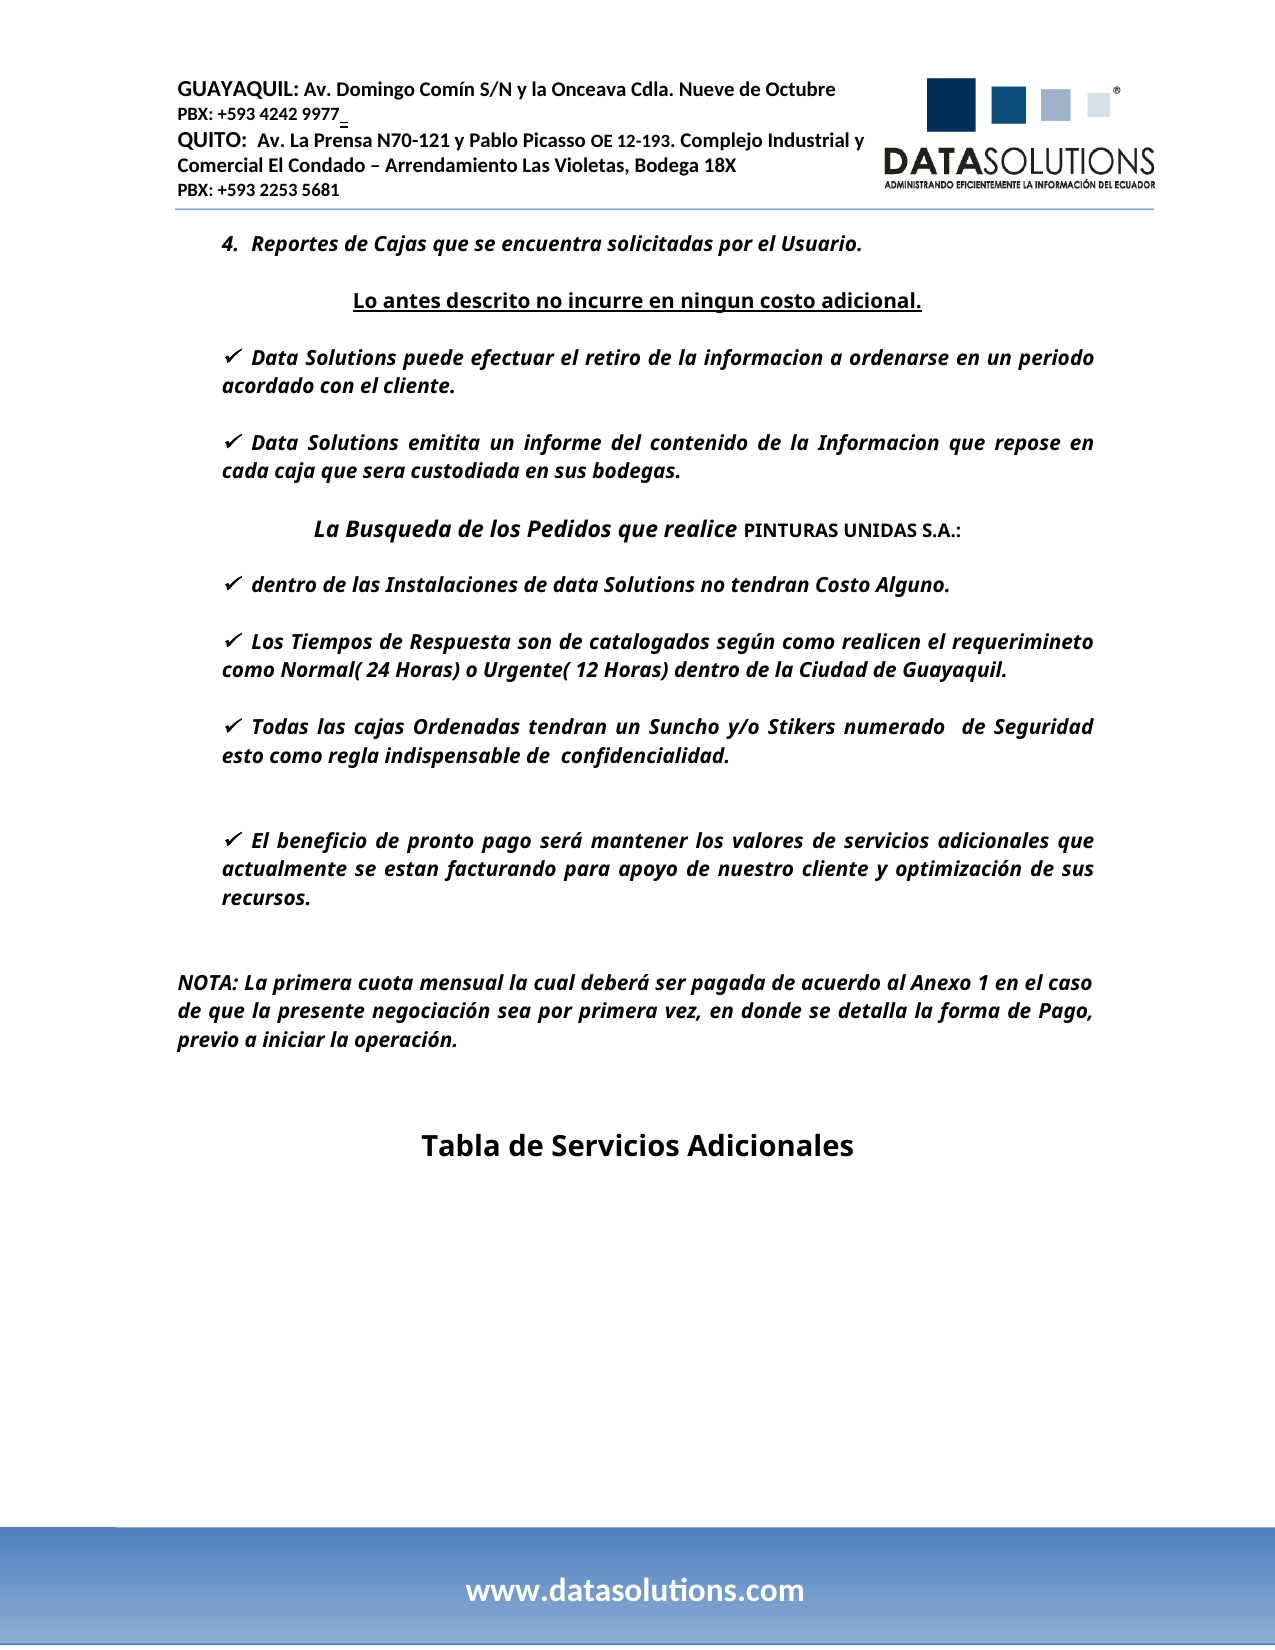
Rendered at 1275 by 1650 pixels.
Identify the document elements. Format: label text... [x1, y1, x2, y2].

picture [882, 73, 1157, 193]
text Tabla de Servicios Adicionales [177, 1126, 1098, 1165]
list Reportes de Cajas que se encuentra solicitadas por el Usuario. [222, 229, 1097, 257]
list Los Tiempos de Respuesta son de catalogados según como realicen el requerimineto como Normal( 24 Horas) o Urgente( 12 Horas) dentro de la Ciudad de Guayaquil. [222, 627, 1097, 684]
list El beneficio de pronto pago será mantener los valores de servicios adicionales que actualmente se estan facturando para apoyo de nuestro cliente y optimización de sus recursos. [222, 826, 1097, 911]
list dentro de las Instalaciones de data Solutions no tendran Costo Alguno. [222, 570, 1097, 599]
text La Busqueda de los Pedidos que realice PINTURAS UNIDAS S.A.: [177, 513, 1098, 545]
list Data Solutions emitita un informe del contenido de la Informacion que repose en cada caja que sera custodiada en sus bodegas. [222, 428, 1097, 485]
text Lo antes descrito no incurre en ningun costo adicional. [177, 286, 1097, 314]
text NOTA: La primera cuota mensual la cual deberá ser pagada de acuerdo al Anexo 1 en el caso de que la presente negociación sea por primera vez, en donde se detalla la forma de Pago, previo a iniciar la operación. [177, 968, 1097, 1053]
list Data Solutions puede efectuar el retiro de la informacion a ordenarse en un periodo acordado con el cliente. [222, 343, 1097, 400]
list Todas las cajas Ordenadas tendran un Suncho y/o Stikers numerado de Seguridad esto como regla indispensable de confidencialidad. [222, 712, 1097, 769]
